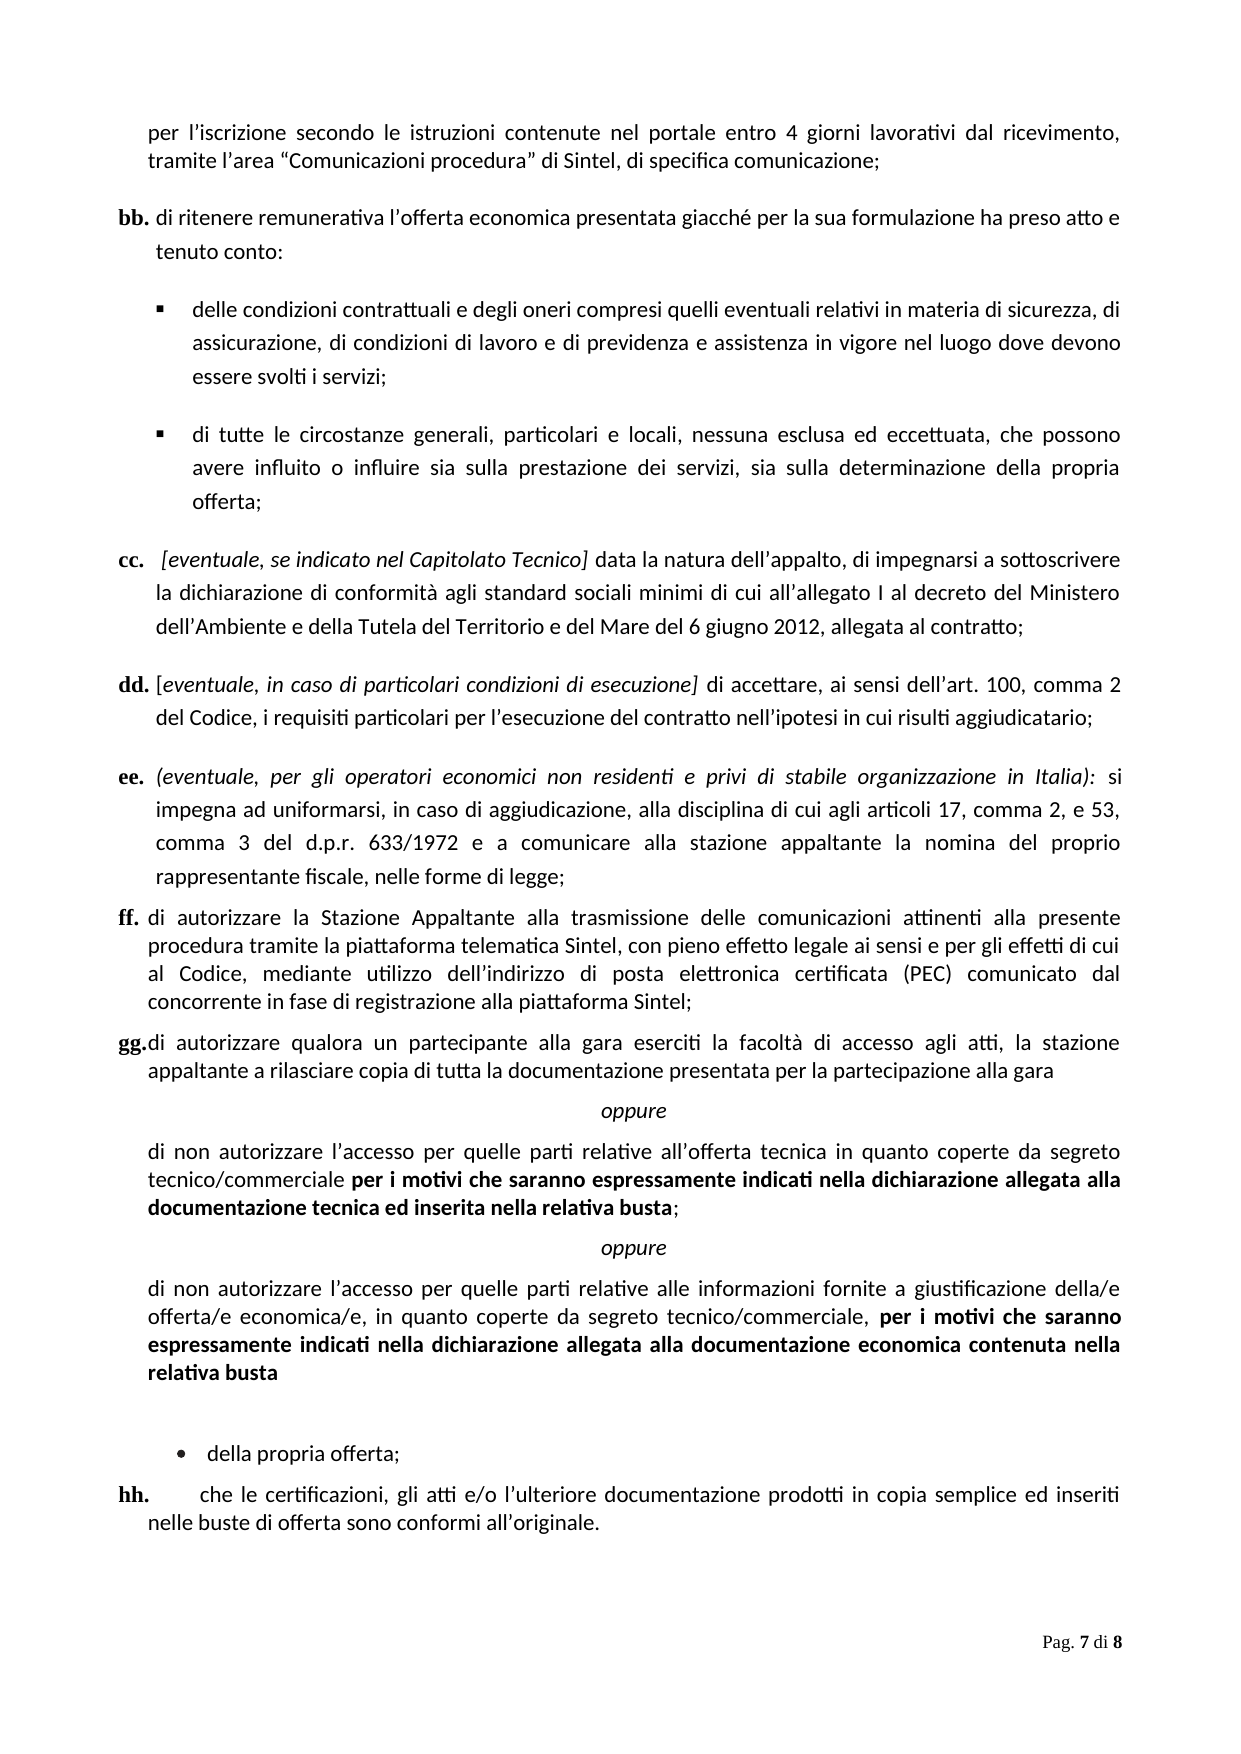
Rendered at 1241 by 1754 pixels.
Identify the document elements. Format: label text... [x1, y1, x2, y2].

list [eventuale, se indicato nel Capitolato Tecnico] data la natura dell’appalto, di impegnarsi a sottoscrivere la dichiarazione di conformità agli standard sociali minimi di cui all’allegato I al decreto del Ministero dell’Ambiente e della Tutela del Territorio e del Mare del 6 giugno 2012, allegata al contratto; [118, 541, 1122, 641]
text di non autorizzare l’accesso per quelle parti relative all’offerta tecnica in quanto coperte da segreto tecnico/commerciale per i motivi che saranno espressamente indicati nella dichiarazione allegata alla documentazione tecnica ed inserita nella relativa busta; [148, 1137, 1122, 1221]
text di non autorizzare l’accesso per quelle parti relative alle informazioni fornite a giustificazione della/e offerta/e economica/e, in quanto coperte da segreto tecnico/commerciale, per i motivi che saranno espressamente indicati nella dichiarazione allegata alla documentazione economica contenuta nella relativa busta [148, 1274, 1122, 1386]
list di ritenere remunerativa l’offerta economica presentata giacché per la sua formulazione ha preso atto e tenuto conto: [118, 199, 1122, 266]
list (eventuale, per gli operatori economici non residenti e privi di stabile organizzazione in Italia): si impegna ad uniformarsi, in caso di aggiudicazione, alla disciplina di cui agli articoli 17, comma 2, e 53, comma 3 del d.p.r. 633/1972 e a comunicare alla stazione appaltante la nomina del proprio rappresentante fiscale, nelle forme di legge; [118, 757, 1122, 891]
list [118, 118, 1122, 174]
list delle condizioni contrattuali e degli oneri compresi quelli eventuali relativi in materia di sicurezza, di assicurazione, di condizioni di lavoro e di previdenza e assistenza in vigore nel luogo dove devono essere svolti i servizi; [154, 291, 1122, 391]
list di autorizzare qualora un partecipante alla gara eserciti la facoltà di accesso agli atti, la stazione appaltante a rilasciare copia di tutta la documentazione presentata per la partecipazione alla gara [118, 1028, 1122, 1084]
list della propria offerta; [177, 1439, 1122, 1467]
text oppure [148, 1233, 1122, 1262]
list di autorizzare la Stazione Appaltante alla trasmissione delle comunicazioni attinenti alla presente procedura tramite la piattaforma telematica Sintel, con pieno effetto legale ai sensi e per gli effetti di cui al Codice, mediante utilizzo dell’indirizzo di posta elettronica certificata (PEC) comunicato dal concorrente in fase di registrazione alla piattaforma Sintel; [118, 903, 1122, 1015]
list di tutte le circostanze generali, particolari e locali, nessuna esclusa ed eccettuata, che possono avere influito o influire sia sulla prestazione dei servizi, sia sulla determinazione della propria offerta; [154, 416, 1122, 516]
list che le certificazioni, gli atti e/o l’ulteriore documentazione prodotti in copia semplice ed inseriti nelle buste di offerta sono conformi all’originale. [118, 1480, 1122, 1536]
list [eventuale, in caso di particolari condizioni di esecuzione] di accettare, ai sensi dell’art. 100, comma 2 del Codice, i requisiti particolari per l’esecuzione del contratto nell’ipotesi in cui risulti aggiudicatario; [118, 666, 1122, 732]
text oppure [148, 1096, 1122, 1124]
